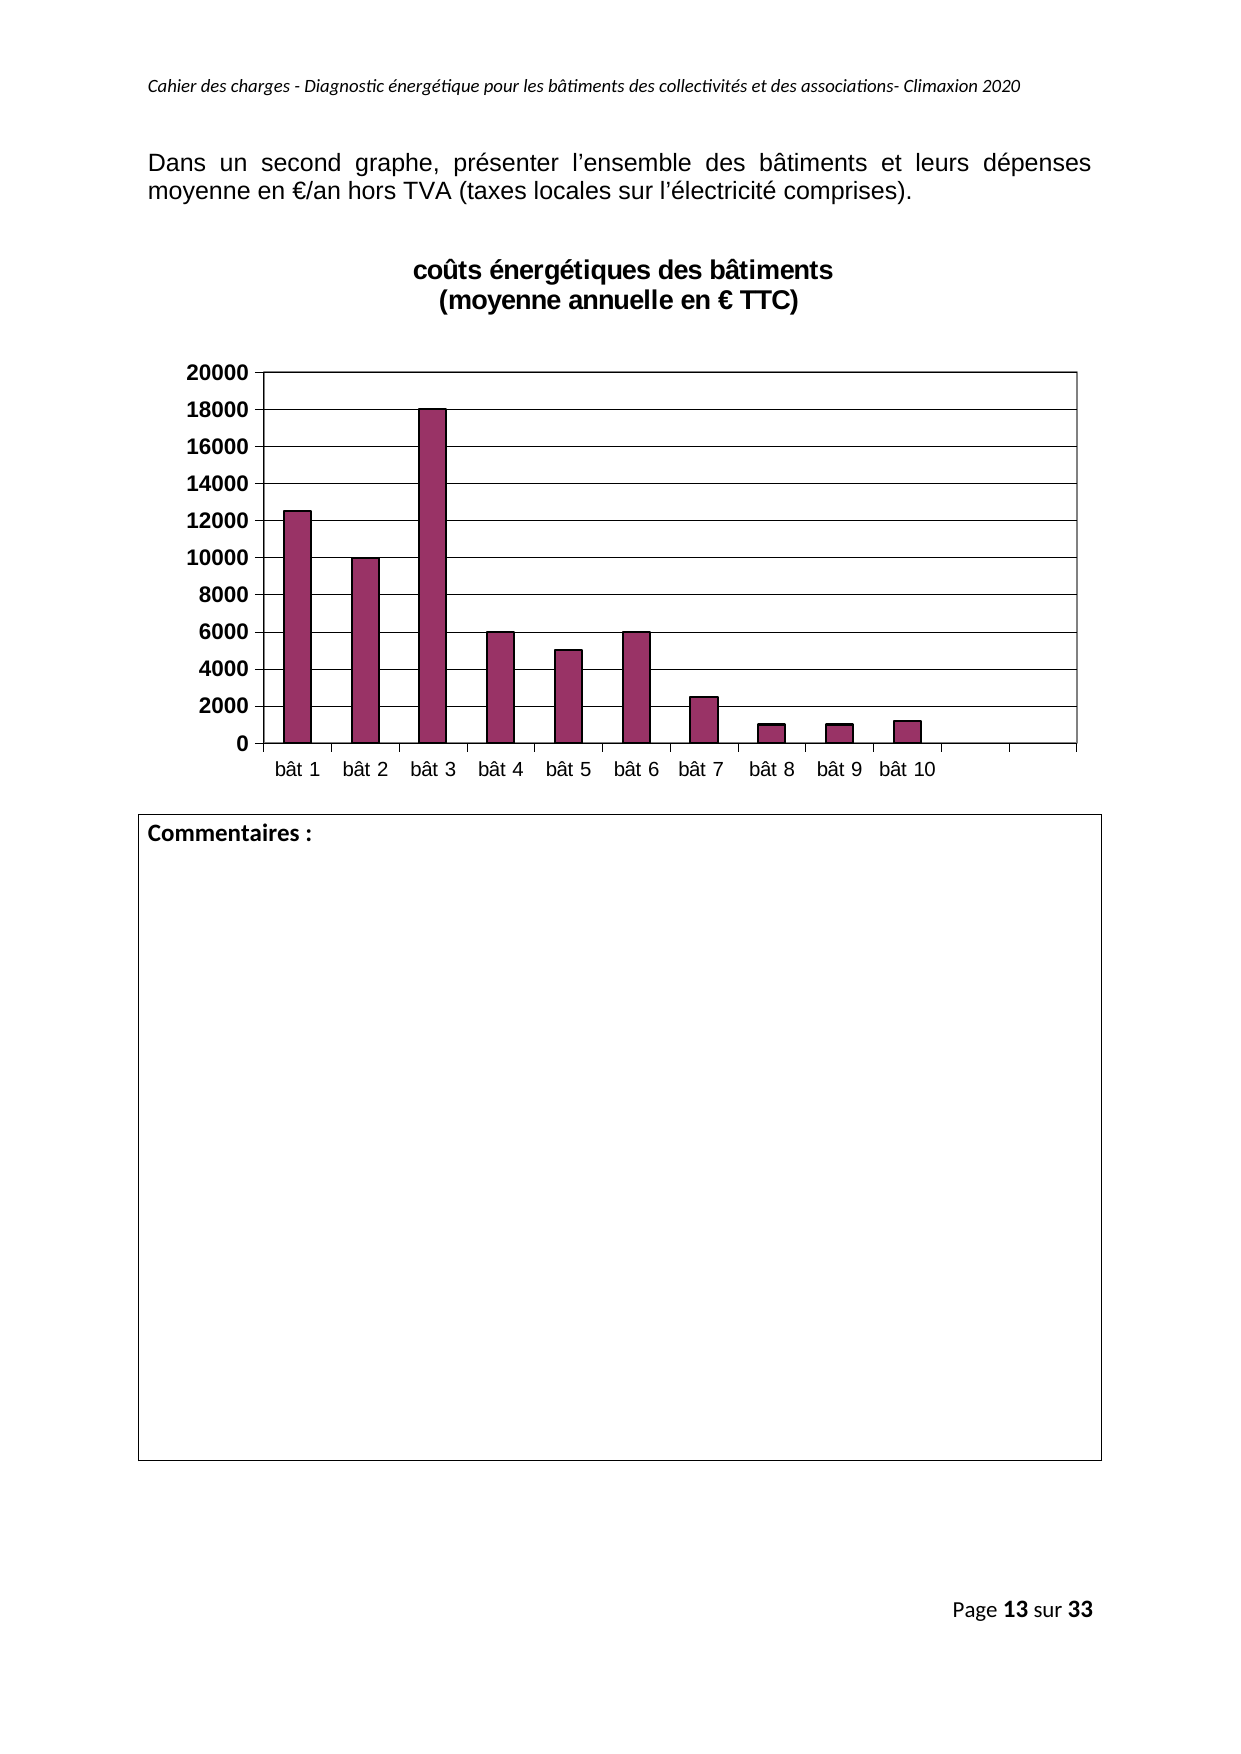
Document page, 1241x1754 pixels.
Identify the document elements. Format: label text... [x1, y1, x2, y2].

text Dans un second graphe, présenter l’ensemble des bâtiments et leurs dépenses moyenne en €/an hors TVA (taxes locales sur l’électricité comprises). [148, 148, 1093, 205]
text Commentaires : [139, 815, 1101, 848]
